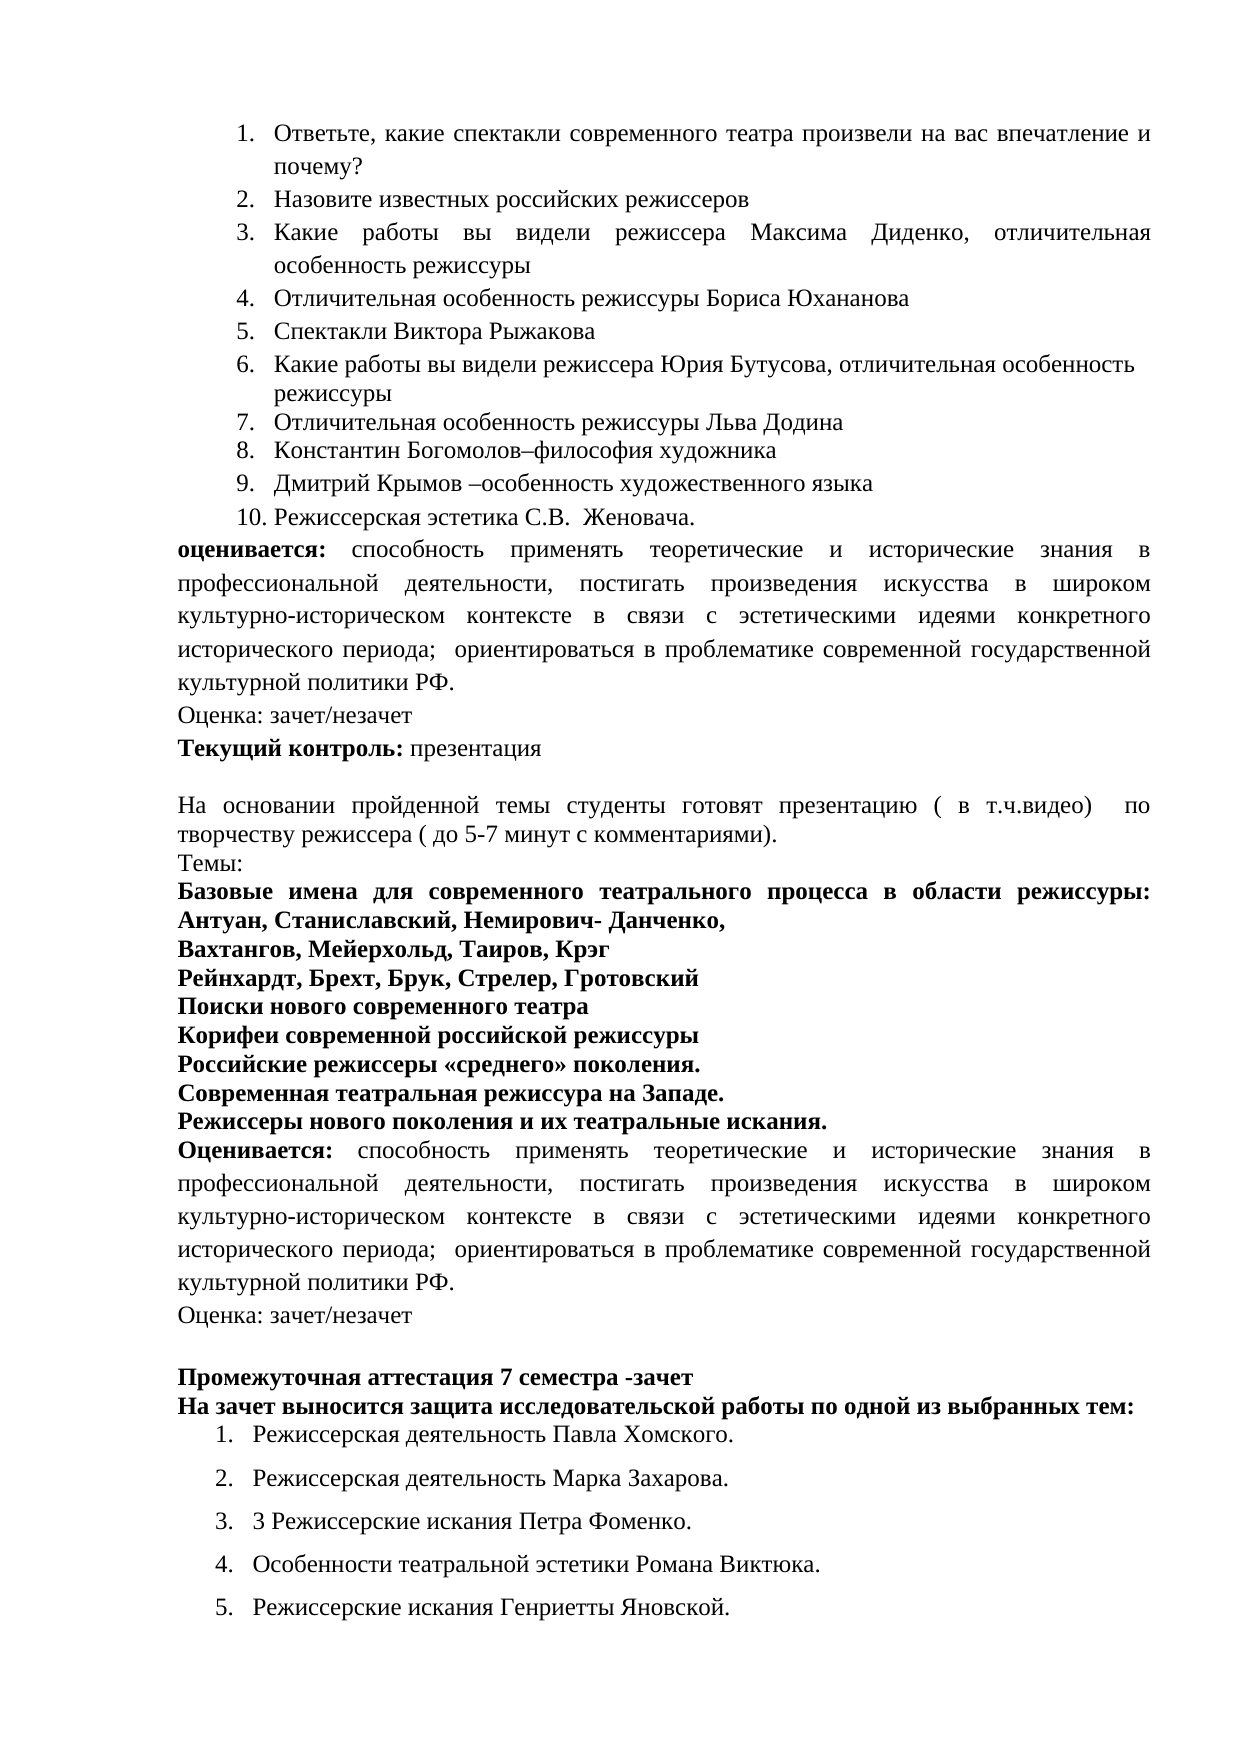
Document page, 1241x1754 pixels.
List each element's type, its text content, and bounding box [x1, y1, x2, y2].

list Режиссерская деятельность Марка Захарова. [215, 1463, 1152, 1491]
text Вахтангов, Мейерхольд, Таиров, Крэг [177, 934, 1152, 963]
text Оценивается: способность применять теоретические и исторические знания в профессиональной деятельности, постигать произведения искусства в широком культурно-историческом контексте в связи с эстетическими идеями конкретного исторического периода; ориентироваться в проблематике современной государственной культурной политики РФ. [177, 1135, 1152, 1296]
text Базовые имена для современного театрального процесса в области режиссуры: Антуан, Станиславский, Немирович- Данченко, [177, 876, 1152, 934]
list 3 Режиссерские искания Петра Фоменко. [215, 1506, 1152, 1534]
text Российские режиссеры «среднего» поколения. [177, 1049, 1152, 1078]
text Оценка: зачет/незачет [177, 700, 1152, 728]
list Отличительная особенность режиссуры Бориса Юхананова [236, 283, 1152, 312]
text Поиски нового современного театра [177, 991, 1152, 1020]
list Особенности театральной эстетики Романа Виктюка. [215, 1549, 1152, 1578]
list Какие работы вы видели режиссера Максима Диденко, отличительная особенность режиссуры [236, 217, 1152, 279]
list Назовите известных российских режиссеров [236, 184, 1152, 213]
text На основании пройденной темы студенты готовят презентацию ( в т.ч.видео) по творчеству режиссера ( до 5-7 минут с комментариями). [177, 790, 1152, 848]
text На зачет выносится защита исследовательской работы по одной из выбранных тем: [177, 1391, 1152, 1419]
list Ответьте, какие спектакли современного театра произвели на вас впечатление и почему? [236, 118, 1152, 180]
text Оценка: зачет/незачет [177, 1300, 1152, 1329]
text Темы: [177, 848, 1152, 876]
list Какие работы вы видели режиссера Юрия Бутусова, отличительная особенность режиссуры [236, 349, 1152, 407]
text Текущий контроль: презентация [177, 733, 1152, 761]
list Режиссерская эстетика С.В. Женовача. [236, 502, 1152, 530]
list Константин Богомолов–философия художника [236, 436, 1152, 464]
text оценивается: способность применять теоретические и исторические знания в профессиональной деятельности, постигать произведения искусства в широком культурно-историческом контексте в связи с эстетическими идеями конкретного исторического периода; ориентироваться в проблематике современной государственной культурной политики РФ. [177, 534, 1152, 695]
text Корифеи современной российской режиссуры [177, 1020, 1152, 1049]
list Режиссерские искания Генриетты Яновской. [215, 1592, 1152, 1621]
list Дмитрий Крымов –особенность художественного языка [236, 468, 1152, 497]
text Промежуточная аттестация 7 семестра -зачет [177, 1362, 1152, 1391]
list Режиссерская деятельность Павла Хомского. [215, 1419, 1152, 1448]
text Режиссеры нового поколения и их театральные искания. [177, 1106, 1152, 1135]
text Современная театральная режиссура на Западе. [177, 1078, 1152, 1106]
text Рейнхардт, Брехт, Брук, Стрелер, Гротовский [177, 963, 1152, 991]
list Спектакли Виктора Рыжакова [236, 316, 1152, 345]
list Отличительная особенность режиссуры Льва Додина [236, 407, 1152, 436]
